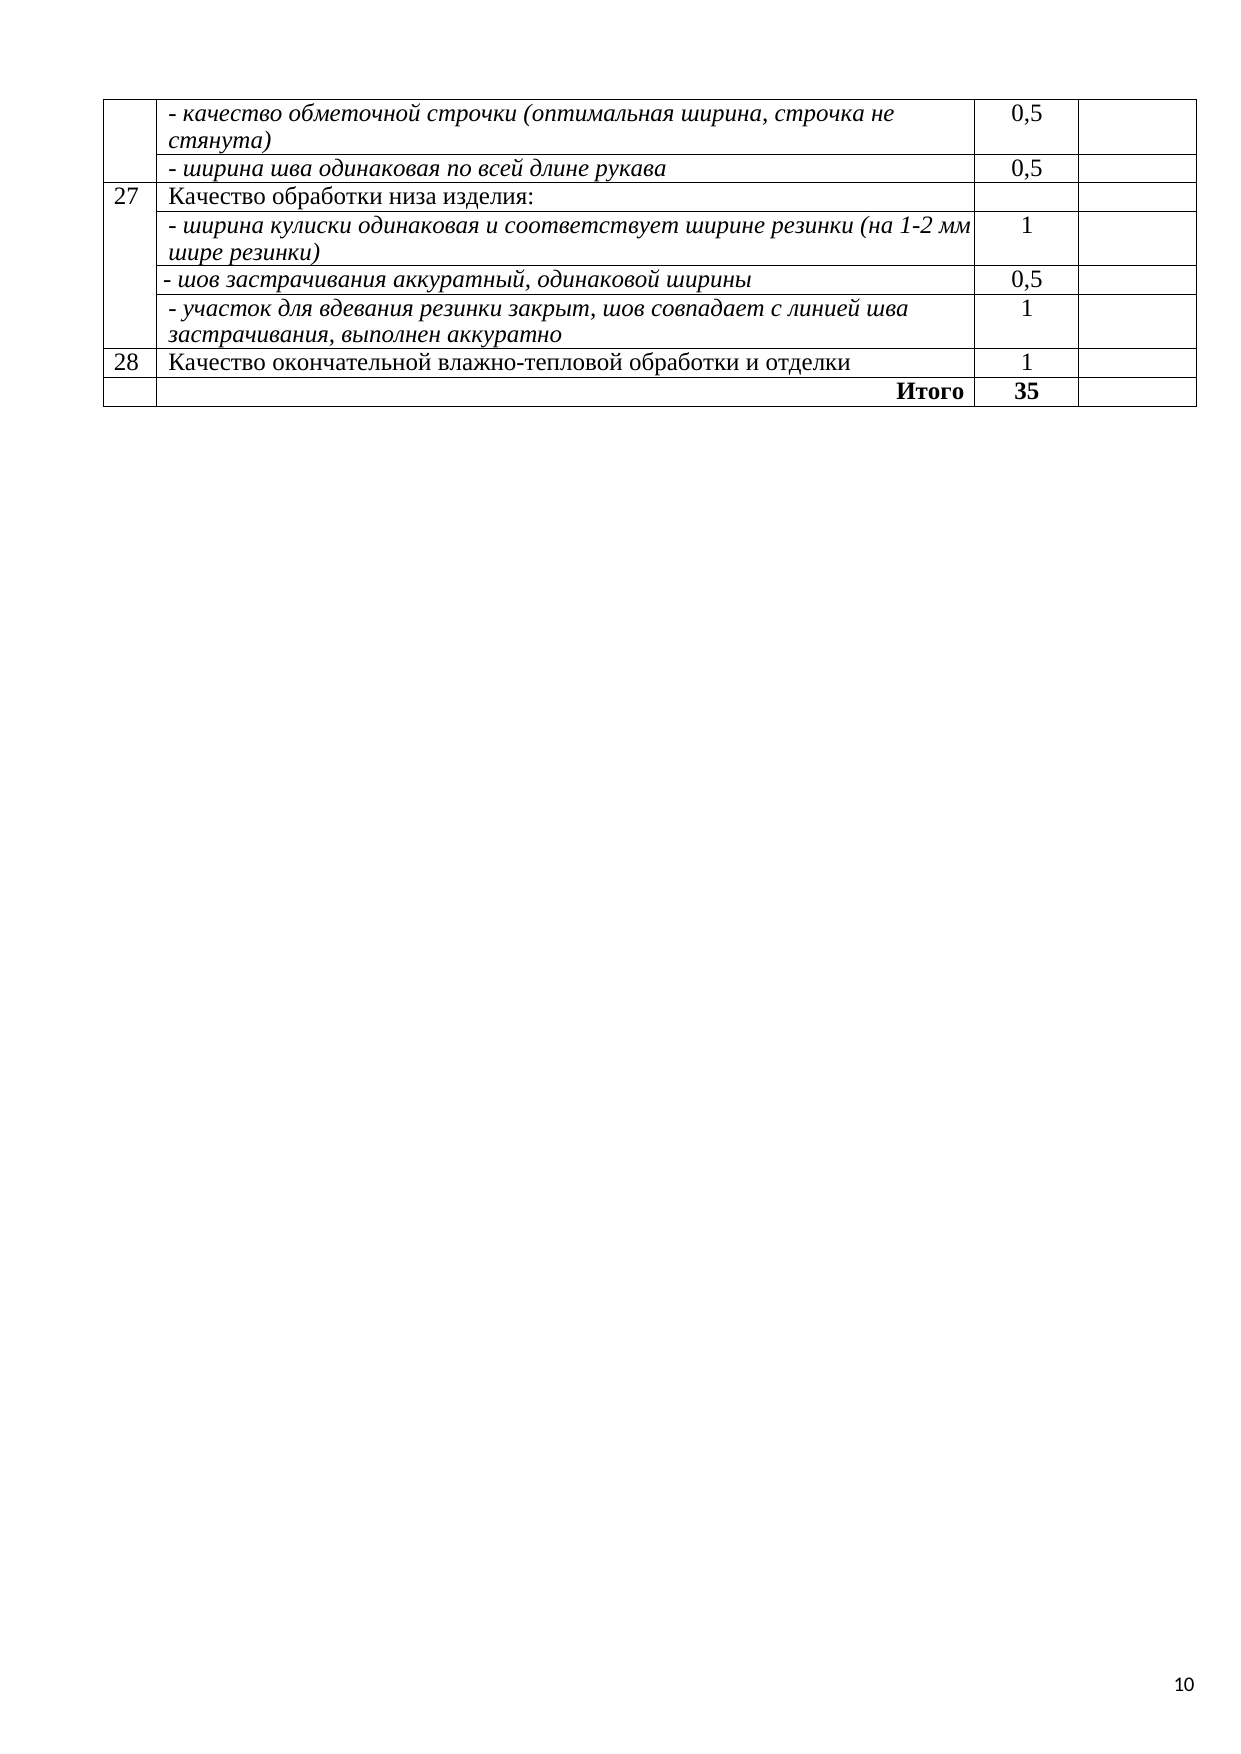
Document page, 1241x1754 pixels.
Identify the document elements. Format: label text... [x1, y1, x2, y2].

table_cell [975, 183, 1078, 211]
table_cell Качество окончательной влажно-тепловой обработки и отделки [157, 349, 974, 377]
table_cell [1079, 378, 1196, 406]
table_cell [1079, 212, 1196, 265]
table_cell Качество обработки низа изделия: [157, 183, 974, 211]
table_cell 1 [975, 349, 1078, 377]
table_cell - участок для вдевания резинки закрыт, шов совпадает с линией шва застрачивания, выполнен аккуратно [157, 295, 974, 348]
table_cell [104, 378, 156, 406]
table_cell 26 [104, 100, 156, 182]
table_cell [1079, 100, 1196, 154]
table_cell 1 [975, 295, 1078, 348]
table_cell 0,5 [975, 266, 1078, 294]
table_cell 27 [104, 183, 156, 348]
table_cell [1079, 183, 1196, 211]
table_cell - шов застрачивания аккуратный, одинаковой ширины [157, 266, 974, 294]
table_cell Итого [157, 378, 974, 406]
table_cell - ширина шва одинаковая по всей длине рукава [157, 155, 974, 182]
table_cell - качество обметочной строчки (оптимальная ширина, строчка не стянута) [157, 100, 974, 154]
table_cell 0,5 [975, 100, 1078, 154]
table_cell 35 [975, 378, 1078, 406]
table_cell 1 [975, 212, 1078, 265]
table_cell 28 [104, 349, 156, 377]
table_cell [1079, 155, 1196, 182]
table_cell [1079, 295, 1196, 348]
table_cell [1079, 349, 1196, 377]
table_cell [1079, 266, 1196, 294]
table_cell 0,5 [975, 155, 1078, 182]
table_cell - ширина кулиски одинаковая и соответствует ширине резинки (на 1-2 мм шире резинки) [157, 212, 974, 265]
